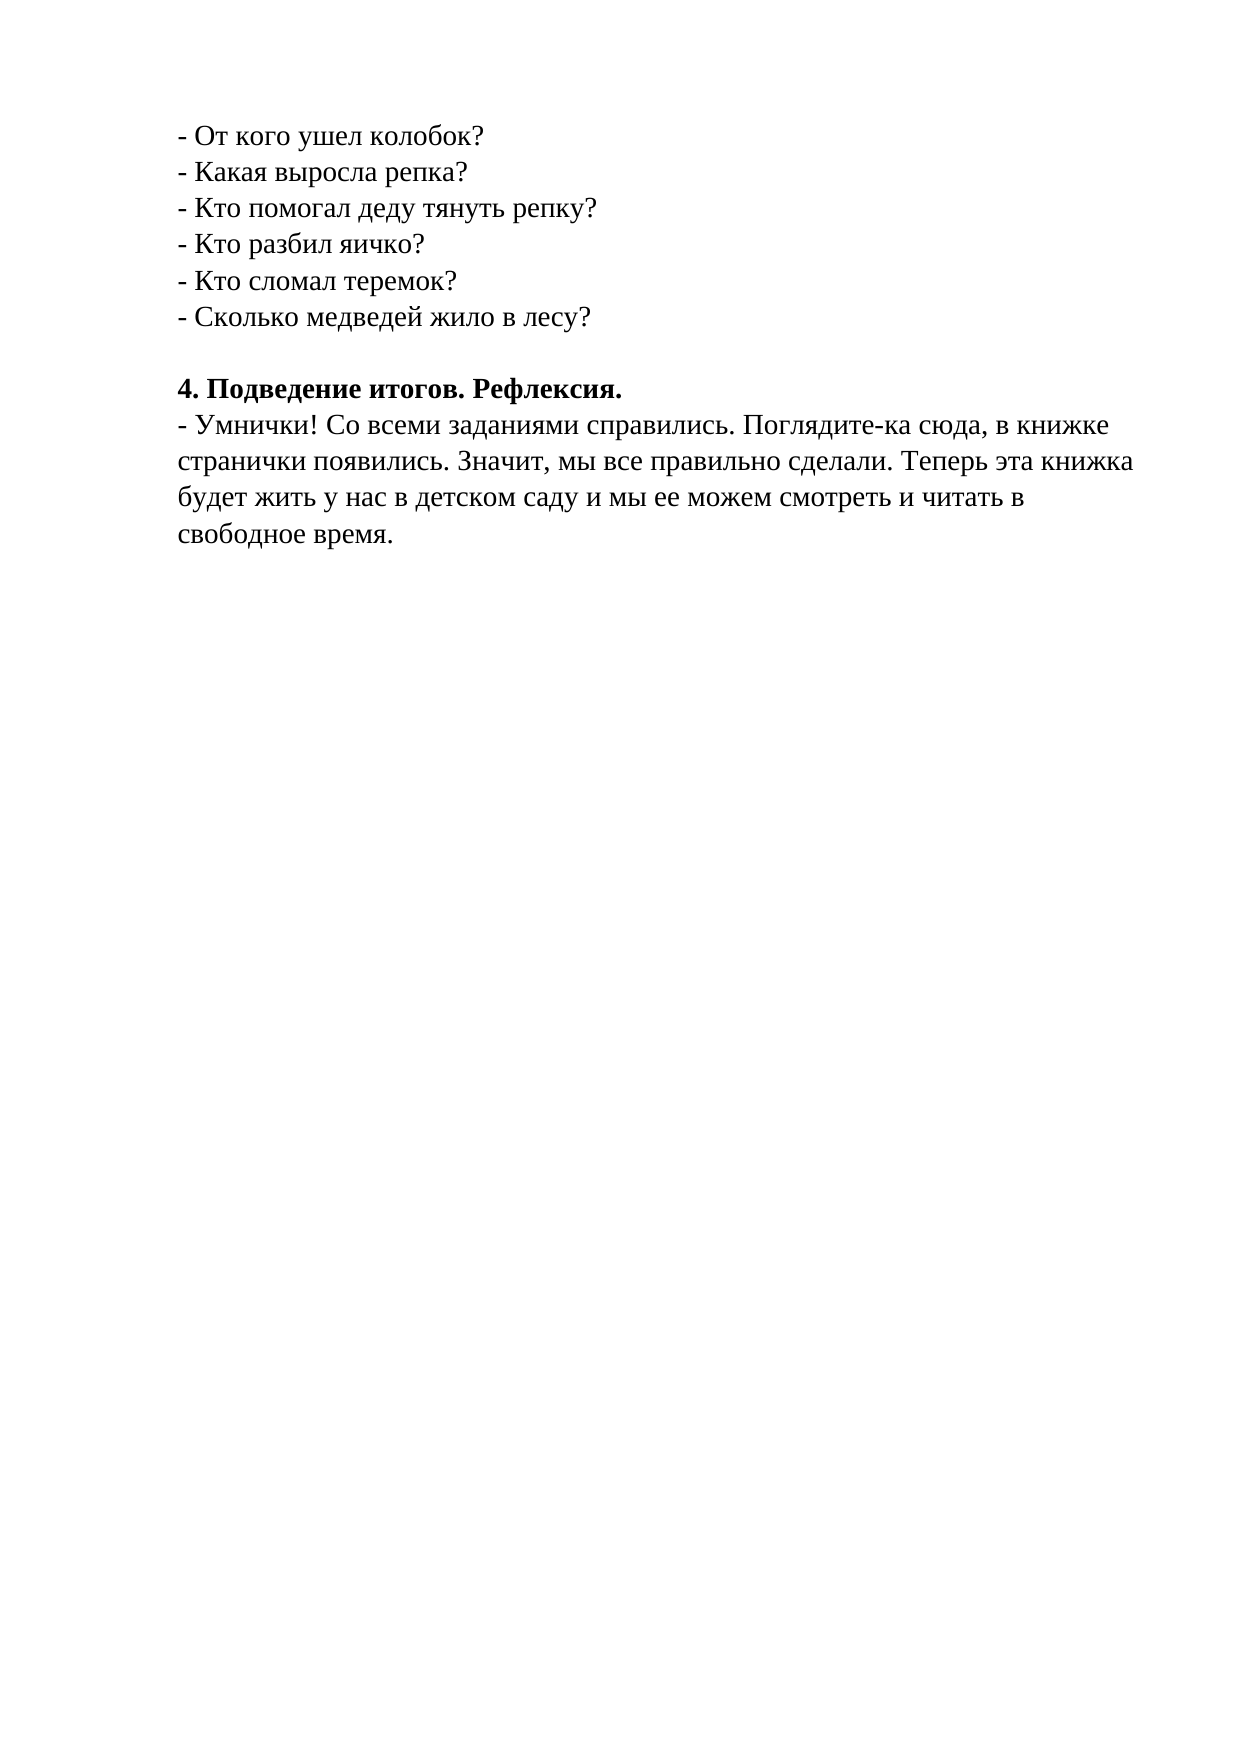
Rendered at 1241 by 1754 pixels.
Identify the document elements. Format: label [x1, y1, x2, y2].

text [177, 118, 1152, 549]
